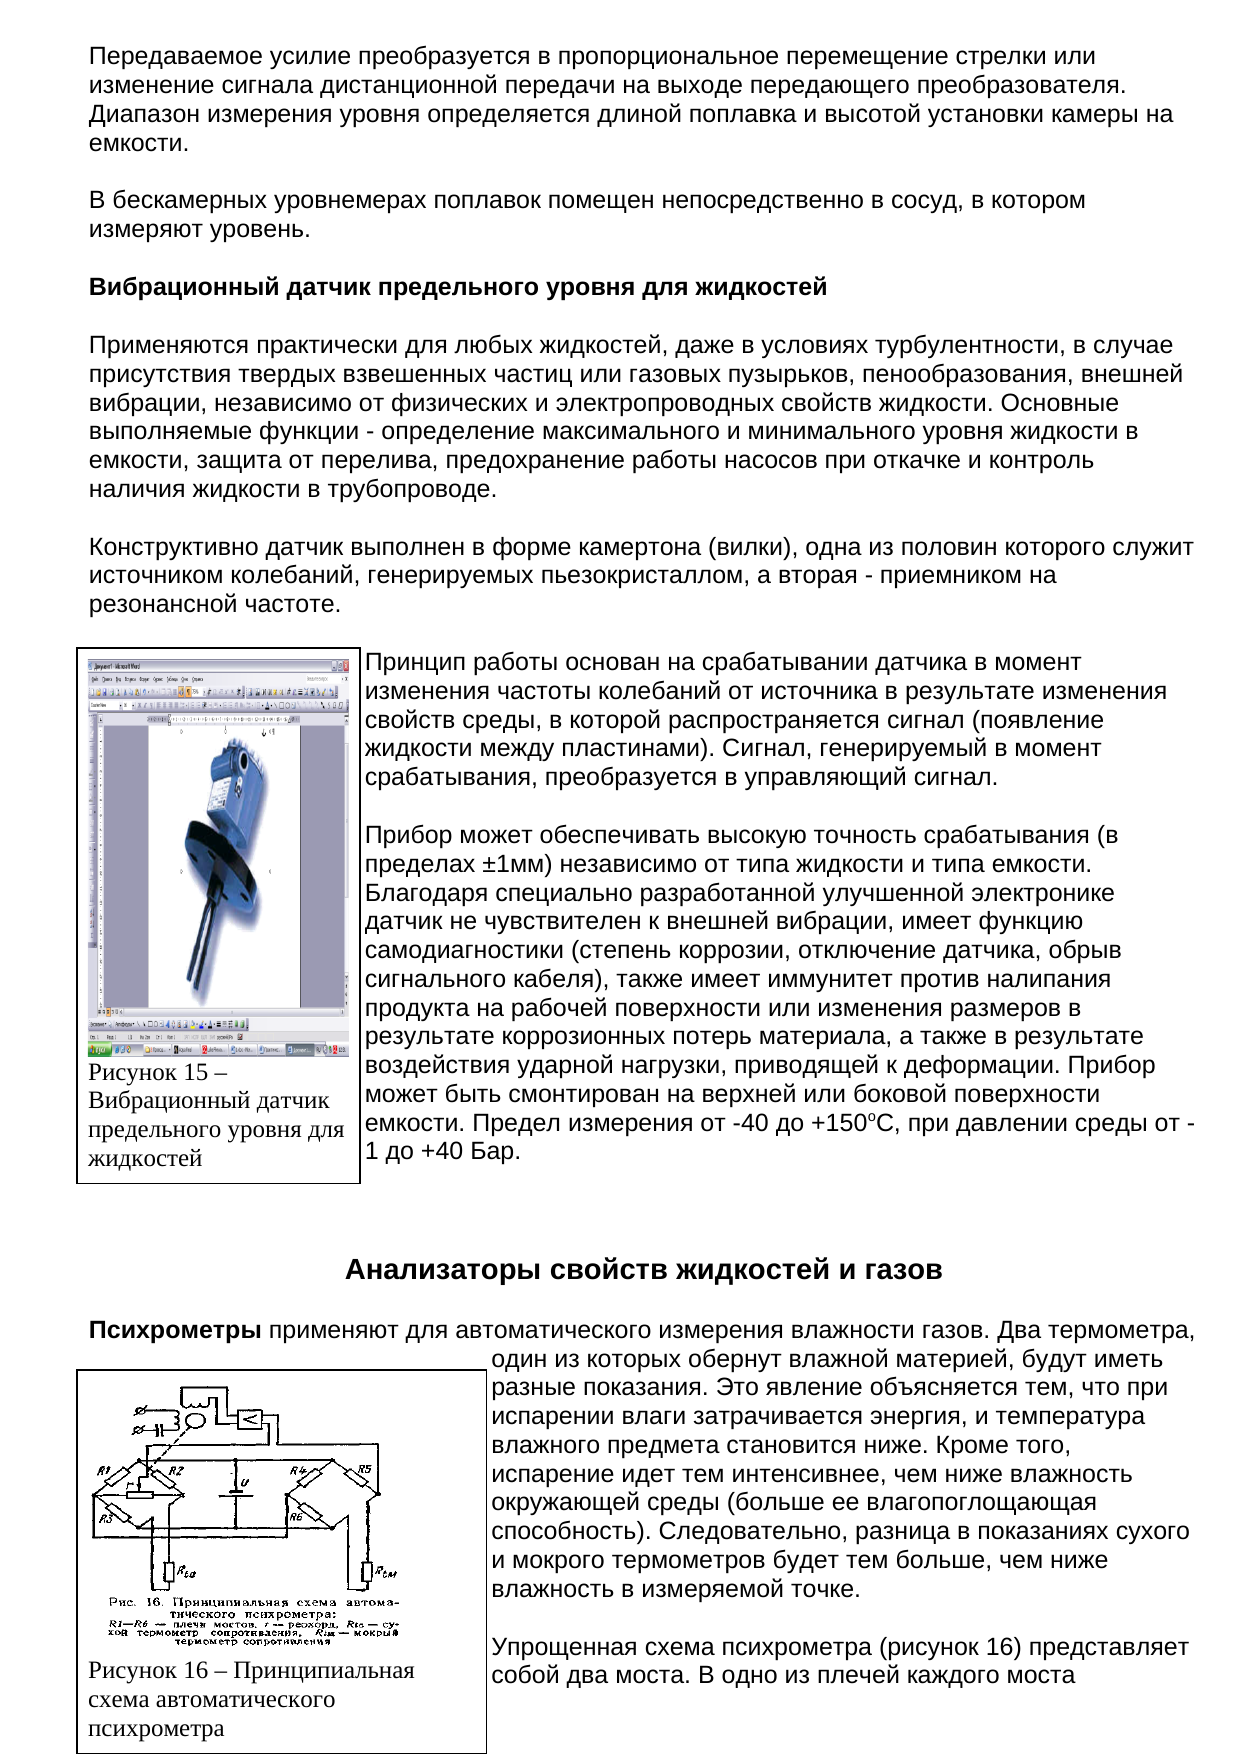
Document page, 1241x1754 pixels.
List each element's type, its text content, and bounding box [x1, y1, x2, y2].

text Прибор может обеспечивать высокую точность срабатывания (в пределах ±1мм) независимо от типа жидкости и типа емкости. Благодаря специально разработанной улучшенной электронике датчик не чувствителен к внешней вибрации, имеет функцию самодиагностики (степень коррозии, отключение датчика, обрыв сигнального кабеля), также имеет иммунитет против налипания продукта на рабочей поверхности или изменения размеров в результате коррозионных потерь материала, а также в результате воздействия ударной нагрузки, приводящей к деформации. Прибор может быть смонтирован на верхней или боковой поверхности емкости. Предел измерения от -40 до +150оС, при давлении среды от -1 до +40 Бар. [361, 820, 1199, 1165]
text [89, 41, 1199, 156]
text В бескамерных уровнемерах поплавок помещен непосредственно в сосуд, в котором измеряют уровень. [89, 186, 1199, 243]
text Принцип работы основан на срабатывании датчика в момент изменения частоты колебаний от источника в результате изменения свойств среды, в которой распространяется сигнал (появление жидкости между пластинами). Сигнал, генерируемый в момент срабатывания, преобразуется в управляющий сигнал. [361, 647, 1199, 791]
text Психрометры применяют для автоматического измерения влажности газов. Два термометра, один из которых обернут влажной материей, будут иметь разные показания. Это явление объясняется тем, что при испарении влаги затрачивается энергия, и температура влажного предмета становится ниже. Кроме того, испарение идет тем интенсивнее, чем ниже влажность окружающей среды (больше ее влагопоглощающая способность). Следовательно, разница в показаниях сухого и мокрого термометров будет тем больше, чем ниже влажность в измеряемой точке. [89, 1315, 1199, 1602]
text Анализаторы свойств жидкостей и газов [89, 1252, 1199, 1286]
picture [87, 1381, 418, 1656]
picture [87, 659, 349, 1057]
table_header Рисунок 16 – Принципиальная схема автоматического психрометра [78, 1371, 486, 1752]
table_header Рисунок 15 – Вибрационный датчик предельного уровня для жидкостей [78, 649, 359, 1182]
text Применяются практически для любых жидкостей, даже в условиях турбулентности, в случае присутствия твердых взвешенных частиц или газовых пузырьков, пенообразования, внешней вибрации, независимо от физических и электропроводных свойств жидкости. Основные выполняемые функции - определение максимального и минимального уровня жидкости в емкости, защита от перелива, предохранение работы насосов при откачке и контроль наличия жидкости в трубопроводе. [89, 330, 1199, 503]
text Конструктивно датчик выполнен в форме камертона (вилки), одна из половин которого служит источником колебаний, генерируемых пьезокристаллом, а вторая - приемником на резонансной частоте. [89, 532, 1199, 618]
text Вибрационный датчик предельного уровня для жидкостей [89, 272, 1199, 301]
